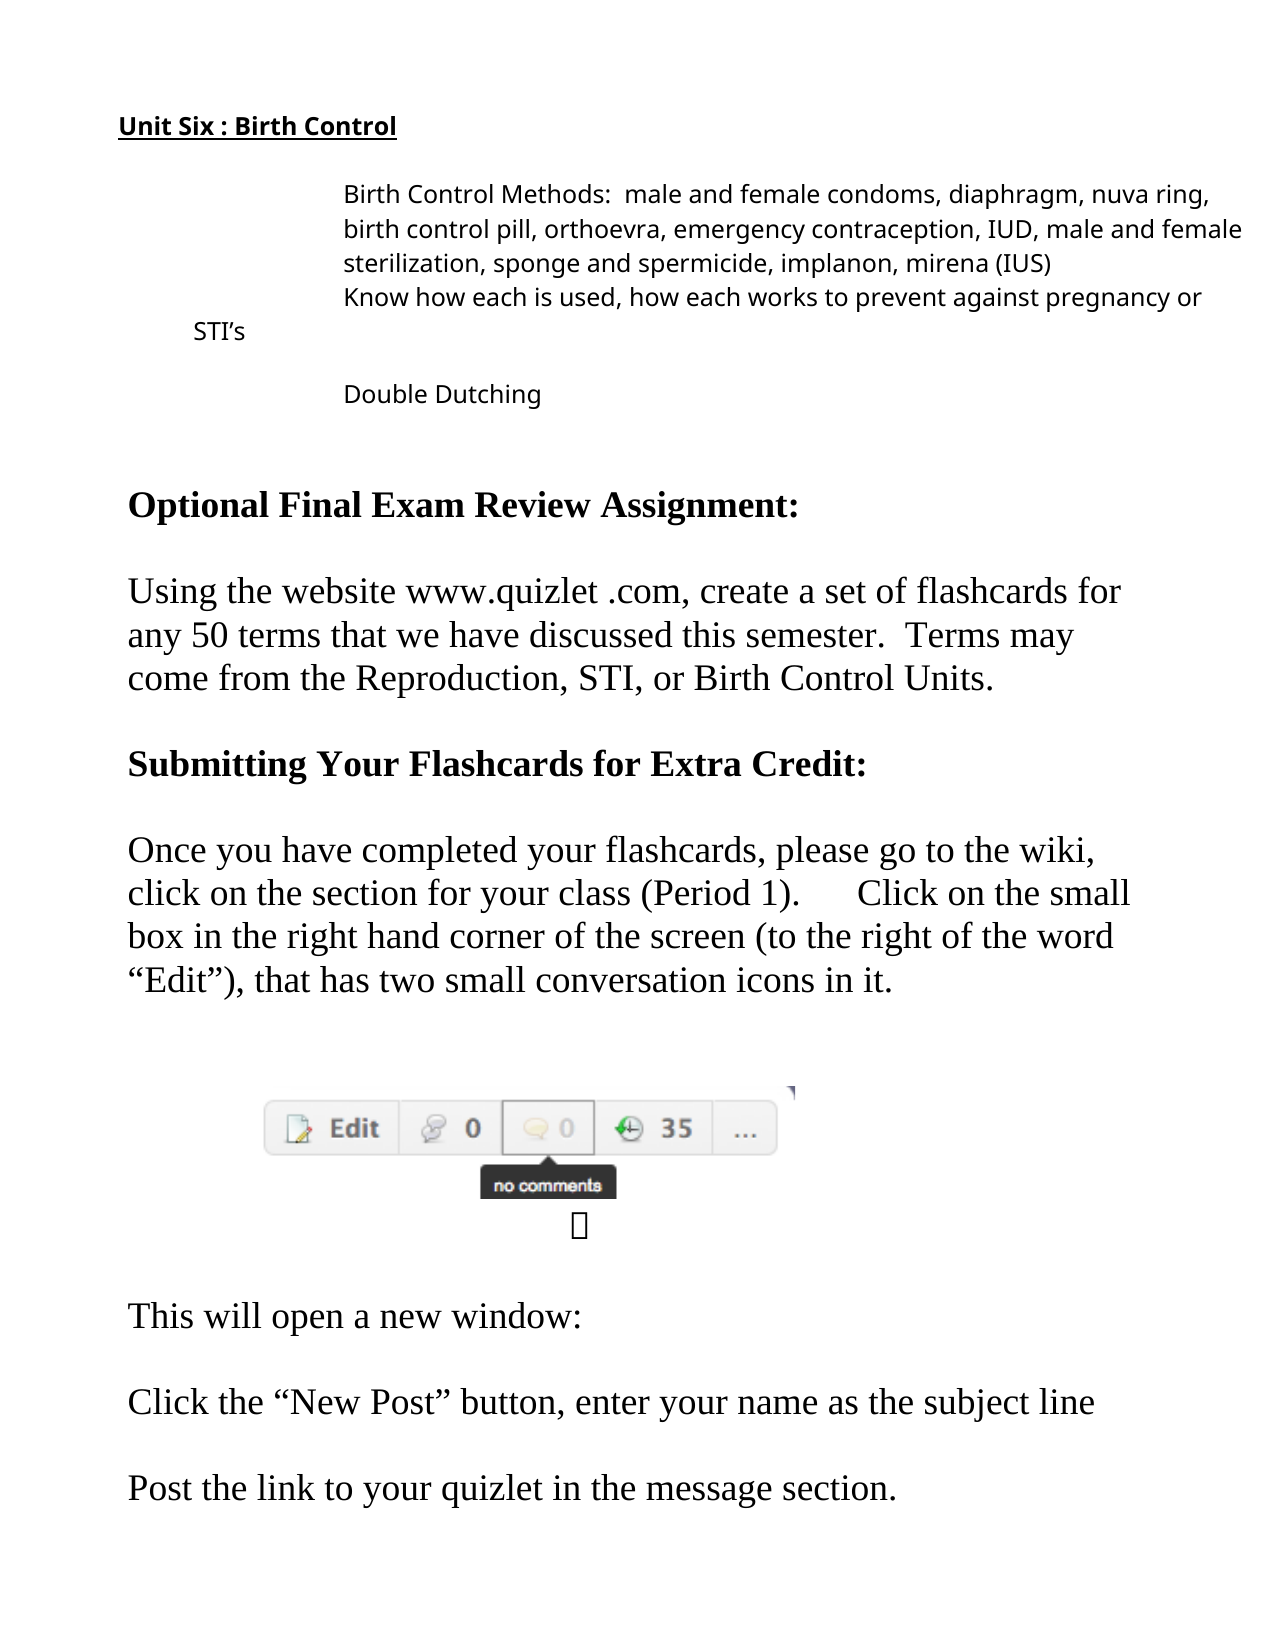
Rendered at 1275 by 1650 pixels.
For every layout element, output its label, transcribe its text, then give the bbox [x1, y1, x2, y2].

text Optional Final Exam Review Assignment: [127, 483, 1149, 526]
text  [127, 1199, 1149, 1250]
text Unit Six : Birth Control [118, 109, 1247, 143]
picture [230, 1086, 796, 1199]
text Click the “New Post” button, enter your name as the subject line [127, 1379, 1149, 1422]
text Know how each is used, how each works to prevent against pregnancy or STI’s [193, 279, 1247, 347]
text Post the link to your quizlet in the message section. [127, 1466, 1149, 1509]
text Using the website www.quizlet .com, create a set of flashcards for any 50 terms that we have discussed this semester. Terms may come from the Reproduction, STI, or Birth Control Units. [127, 569, 1149, 698]
text Double Dutching [193, 376, 1247, 410]
text Once you have completed your flashcards, please go to the wiki, click on the section for your class (Period 1). Click on the small box in the right hand corner of the screen (to the right of the word “Edit”), that has two small conversation icons in it. [127, 828, 1149, 1000]
text This will open a new window: [127, 1293, 1149, 1336]
list Submitting Your Flashcards for Extra Credit: [127, 741, 1149, 784]
text Birth Control Methods: male and female condoms, diaphragm, nuva ring, birth control pill, orthoevra, emergency contraception, IUD, male and female sterilization, sponge and spermicide, implanon, mirena (IUS) [343, 177, 1247, 279]
